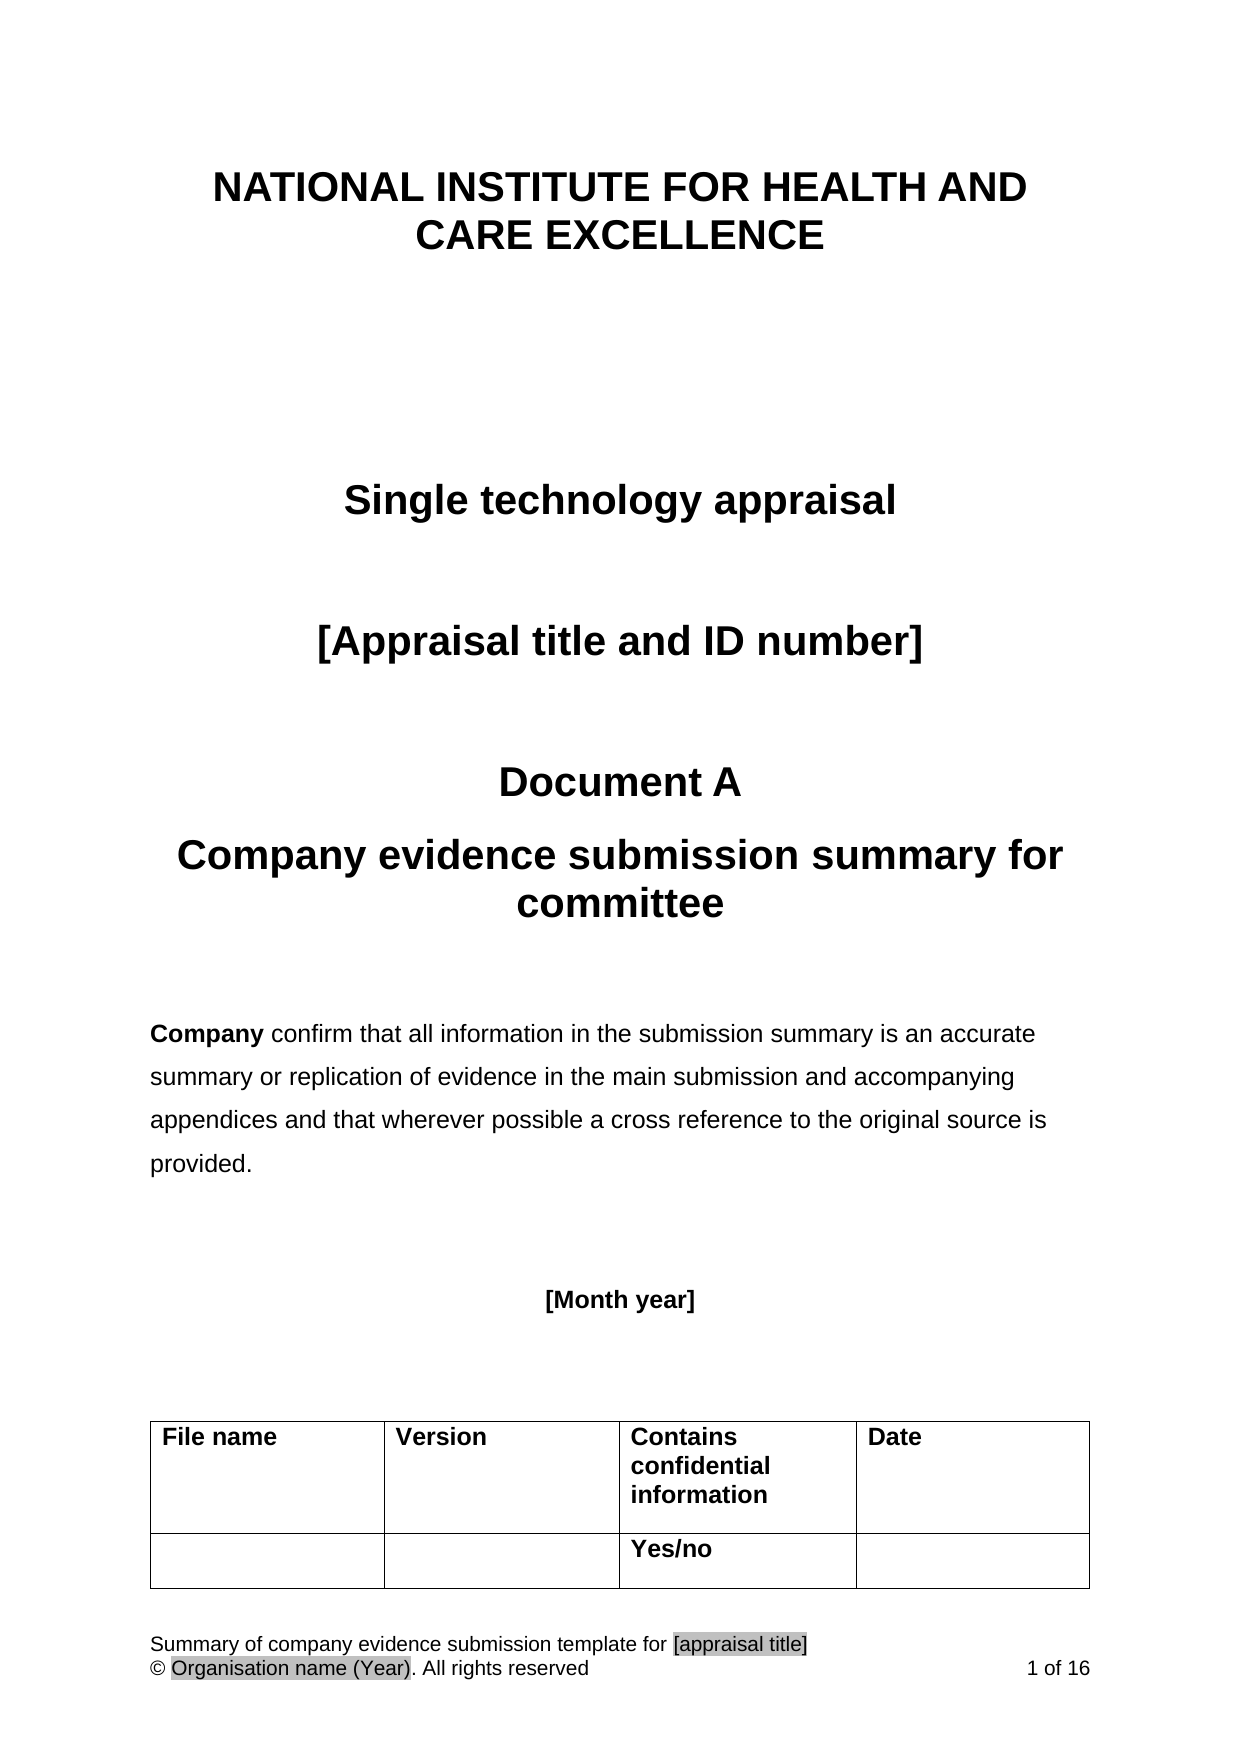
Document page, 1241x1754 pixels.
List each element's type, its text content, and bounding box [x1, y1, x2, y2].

table_cell [385, 1534, 619, 1588]
list Document A [150, 757, 1090, 805]
title Single technology appraisal [150, 475, 1090, 523]
title [Appraisal title and ID number] [150, 616, 1090, 664]
title NATIONAL INSTITUTE FOR HEALTH AND CARE EXCELLENCE [150, 162, 1090, 258]
text Company confirm that all information in the submission summary is an accurate summary or replication of evidence in the main submission and accompanying appendices and that wherever possible a cross reference to the original source is provided. [150, 1019, 1090, 1177]
table_header Date [857, 1422, 1089, 1533]
table_header Version [385, 1422, 619, 1533]
text [Month year] [150, 1285, 1090, 1313]
table_cell [151, 1534, 384, 1588]
table_header Contains confidential information [620, 1422, 856, 1533]
table_cell Yes/no [620, 1534, 856, 1588]
title Company evidence submission summary for committee [150, 830, 1090, 926]
table_header File name [151, 1422, 384, 1533]
table_cell [857, 1534, 1089, 1588]
